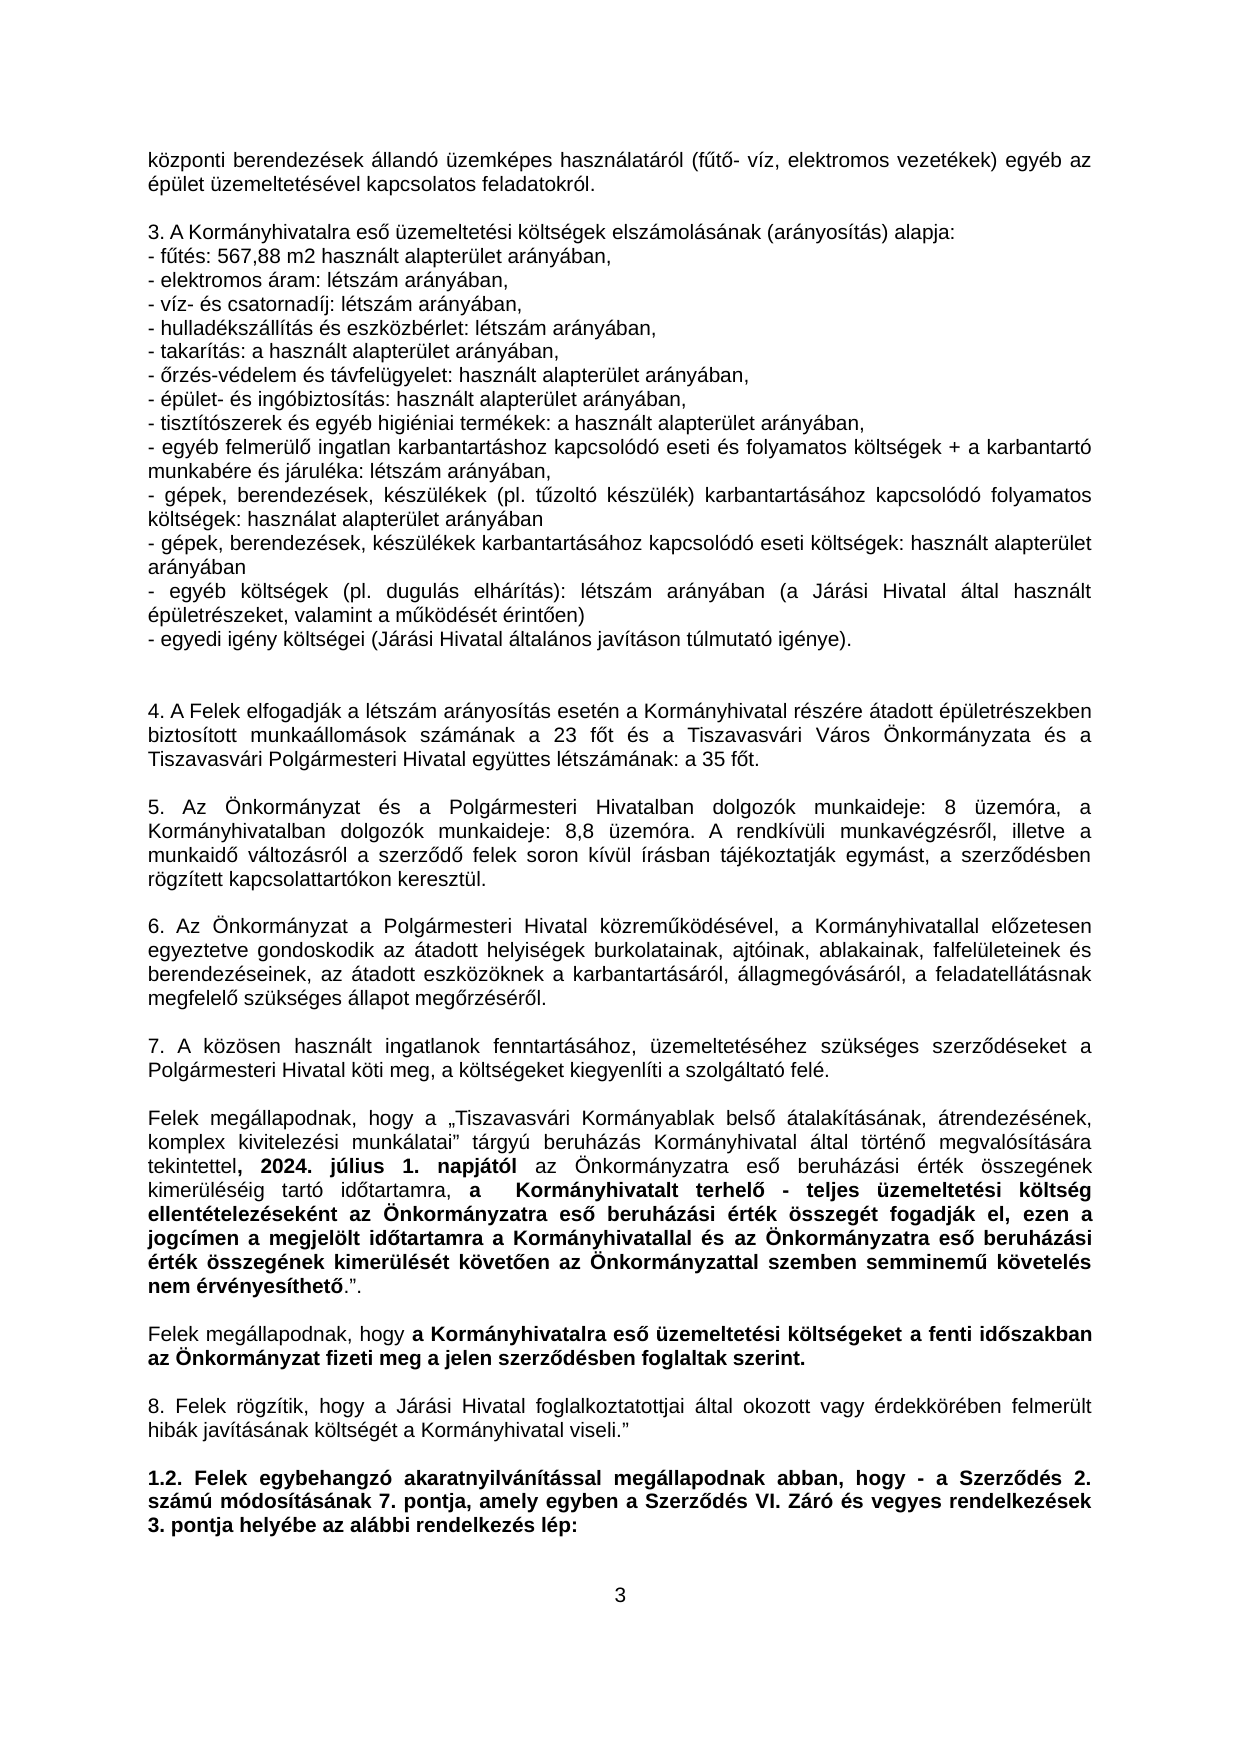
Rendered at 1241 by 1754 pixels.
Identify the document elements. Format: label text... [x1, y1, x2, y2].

text - tisztítószerek és egyéb higiéniai termékek: a használt alapterület arányában, [148, 411, 1093, 435]
text 1.2. Felek egybehangzó akaratnyilvánítással megállapodnak abban, hogy - a Szerződés 2. számú módosításának 7. pontja, amely egyben a Szerződés VI. Záró és vegyes rendelkezések 3. pontja helyébe az alábbi rendelkezés lép: [148, 1465, 1093, 1537]
text 8. Felek rögzítik, hogy a Járási Hivatal foglalkoztatottjai által okozott vagy érdekkörében felmerült hibák javításának költségét a Kormányhivatal viseli.” [148, 1393, 1093, 1441]
text - elektromos áram: létszám arányában, [148, 267, 1093, 291]
text - egyéb felmerülő ingatlan karbantartáshoz kapcsolódó eseti és folyamatos költségek + a karbantartó munkabére és járuléka: létszám arányában, [148, 435, 1093, 483]
text - gépek, berendezések, készülékek (pl. tűzoltó készülék) karbantartásához kapcsolódó folyamatos költségek: használat alapterület arányában [148, 483, 1093, 531]
text - fűtés: 567,88 m2 használt alapterület arányában, [148, 243, 1093, 267]
text 6. Az Önkormányzat a Polgármesteri Hivatal közreműködésével, a Kormányhivatallal előzetesen egyeztetve gondoskodik az átadott helyiségek burkolatainak, ajtóinak, ablakainak, falfelületeinek és berendezéseinek, az átadott eszközöknek a karbantartásáról, állagmegóvásáról, a feladatellátásnak megfelelő szükséges állapot megőrzéséről. [148, 914, 1093, 1010]
text 5. Az Önkormányzat és a Polgármesteri Hivatalban dolgozók munkaideje: 8 üzemóra, a Kormányhivatalban dolgozók munkaideje: 8,8 üzemóra. A rendkívüli munkavégzésről, illetve a munkaidő változásról a szerződő felek soron kívül írásban tájékoztatják egymást, a szerződésben rögzített kapcsolattartókon keresztül. [148, 794, 1093, 890]
text - gépek, berendezések, készülékek karbantartásához kapcsolódó eseti költségek: használt alapterület arányában [148, 531, 1093, 579]
text 3. A Kormányhivatalra eső üzemeltetési költségek elszámolásának (arányosítás) alapja: [148, 219, 1093, 243]
text - hulladékszállítás és eszközbérlet: létszám arányában, [148, 315, 1093, 339]
text Felek megállapodnak, hogy a Kormányhivatalra eső üzemeltetési költségeket a fenti időszakban az Önkormányzat fizeti meg a jelen szerződésben foglaltak szerint. [148, 1322, 1093, 1369]
text - egyedi igény költségei (Járási Hivatal általános javításon túlmutató igénye). [148, 627, 1093, 651]
text - takarítás: a használt alapterület arányában, [148, 339, 1093, 363]
text - víz- és csatornadíj: létszám arányában, [148, 291, 1093, 315]
text 7. A közösen használt ingatlanok fenntartásához, üzemeltetéséhez szükséges szerződéseket a Polgármesteri Hivatal köti meg, a költségeket kiegyenlíti a szolgáltató felé. [148, 1034, 1093, 1082]
text - őrzés-védelem és távfelügyelet: használt alapterület arányában, [148, 363, 1093, 387]
text - egyéb költségek (pl. dugulás elhárítás): létszám arányában (a Járási Hivatal által használt épületrészeket, valamint a működését érintően) [148, 579, 1093, 627]
text Felek megállapodnak, hogy a „Tiszavasvári Kormányablak belső átalakításának, átrendezésének, komplex kivitelezési munkálatai” tárgyú beruházás Kormányhivatal által történő megvalósítására tekintettel, 2024. július 1. napjától az Önkormányzatra eső beruházási érték összegének kimerüléséig tartó időtartamra, a Kormányhivatalt terhelő - teljes üzemeltetési költség ellentételezéseként az Önkormányzatra eső beruházási érték összegét fogadják el, ezen a jogcímen a megjelölt időtartamra a Kormányhivatallal és az Önkormányzatra eső beruházási érték összegének kimerülését követően az Önkormányzattal szemben semminemű követelés nem érvényesíthető.”. [148, 1106, 1093, 1298]
text 4. A Felek elfogadják a létszám arányosítás esetén a Kormányhivatal részére átadott épületrészekben biztosított munkaállomások számának a 23 főt és a Tiszavasvári Város Önkormányzata és a Tiszavasvári Polgármesteri Hivatal együttes létszámának: a 35 főt. [148, 699, 1093, 771]
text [148, 148, 1093, 196]
text - épület- és ingóbiztosítás: használt alapterület arányában, [148, 387, 1093, 411]
